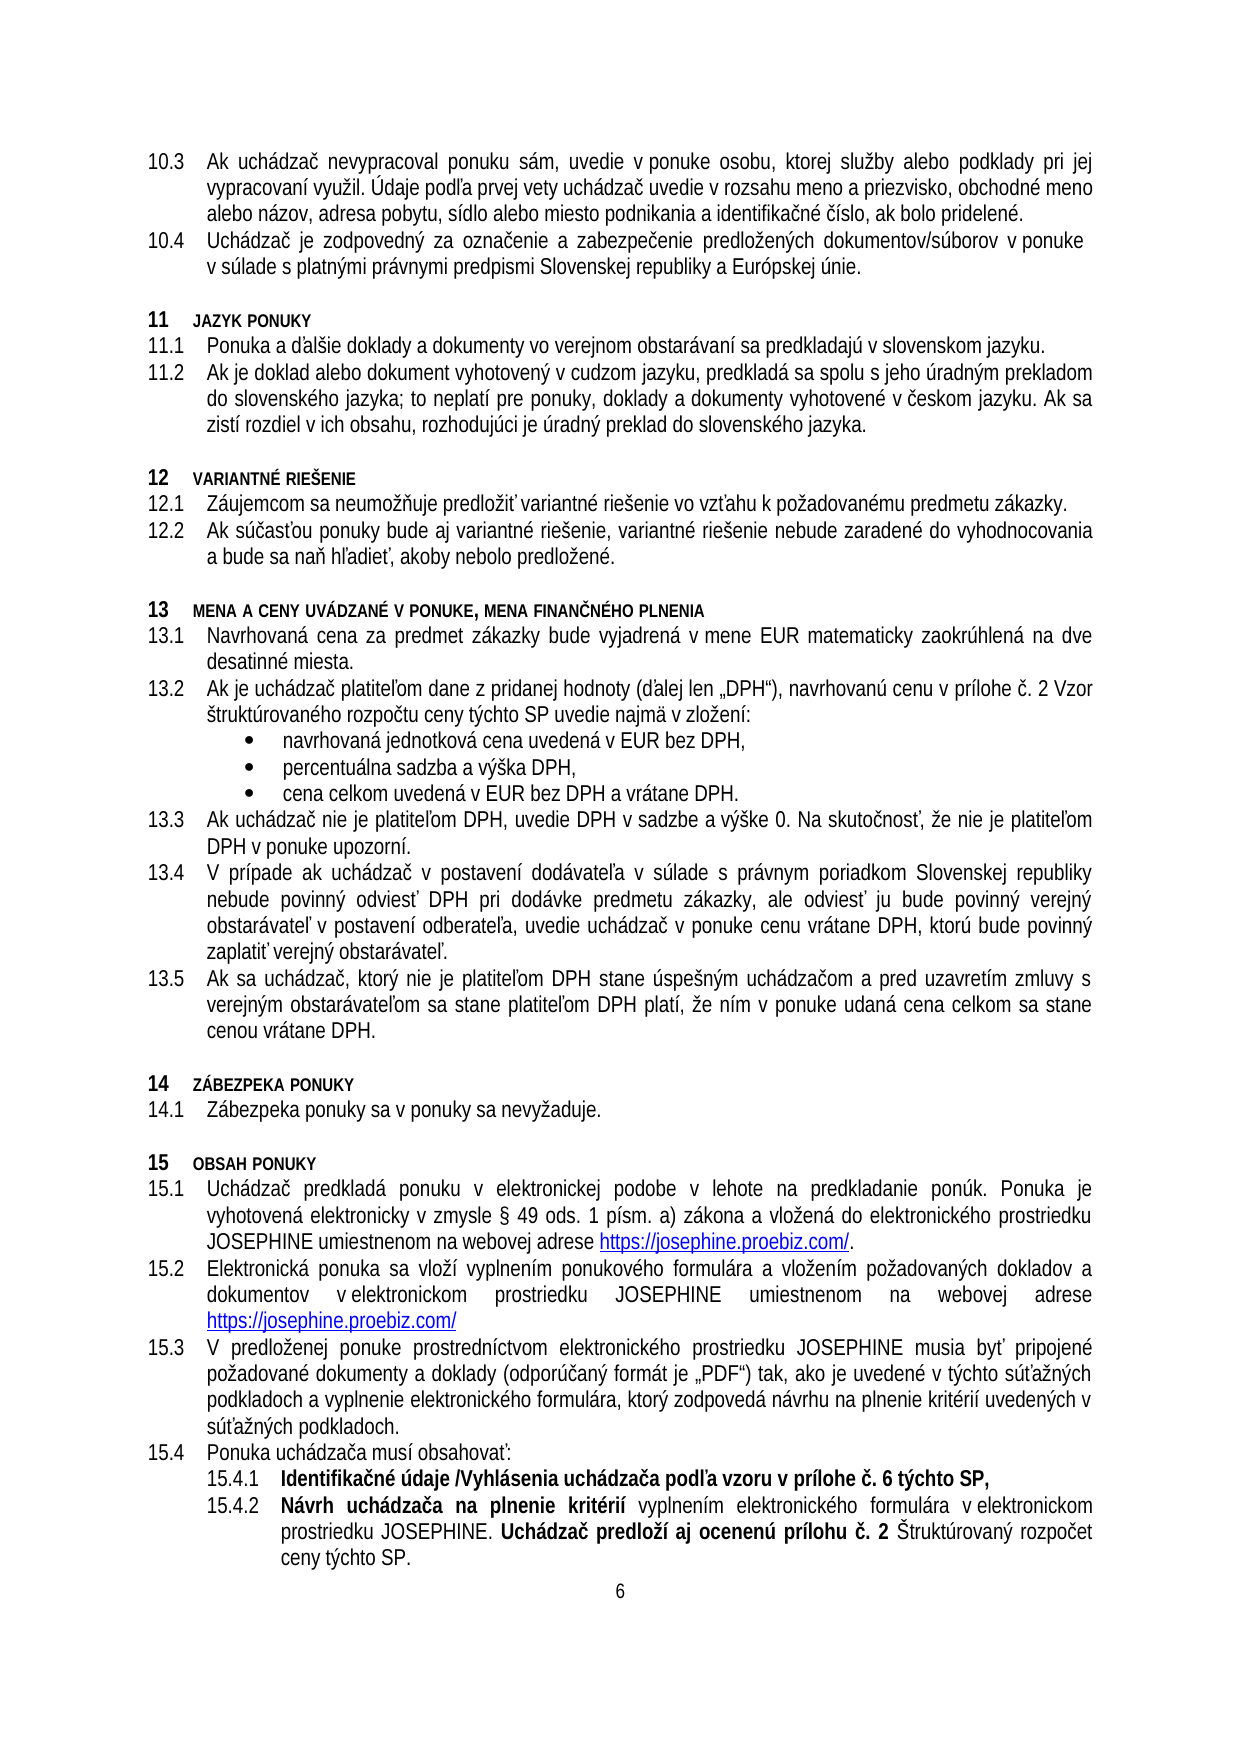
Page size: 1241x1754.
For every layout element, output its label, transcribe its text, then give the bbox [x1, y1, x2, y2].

list Záujemcom sa neumožňuje predložiť variantné riešenie vo vzťahu k požadovanému predmetu zákazky. [148, 490, 1093, 517]
list Ak uchádzač nevypracoval ponuku sám, uvedie v ponuke osobu, ktorej služby alebo podklady pri jej vypracovaní využil. Údaje podľa prvej vety uchádzač uvedie v rozsahu meno a priezvisko, obchodné meno alebo názov, adresa pobytu, sídlo alebo miesto podnikania a identifikačné číslo, ak bolo pridelené. [148, 148, 1093, 227]
list V predloženej ponuke prostredníctvom elektronického prostriedku JOSEPHINE musia byť pripojené požadované dokumenty a doklady (odporúčaný formát je „PDF“) tak, ako je uvedené v týchto súťažných podkladoch a vyplnenie elektronického formulára, ktorý zodpovedá návrhu na plnenie kritérií uvedených v súťažných podkladoch. [148, 1333, 1093, 1439]
list cena celkom uvedená v EUR bez DPH a vrátane DPH. [245, 780, 1093, 806]
list V prípade ak uchádzač v postavení dodávateľa v súlade s právnym poriadkom Slovenskej republiky nebude povinný odviesť DPH pri dodávke predmetu zákazky, ale odviesť ju bude povinný verejný obstarávateľ v postavení odberateľa, uvedie uchádzač v ponuke cenu vrátane DPH, ktorú bude povinný zaplatiť verejný obstarávateľ. [148, 859, 1093, 964]
list Ak súčasťou ponuky bude aj variantné riešenie, variantné riešenie nebude zaradené do vyhodnocovania a bude sa naň hľadieť, akoby nebolo predložené. [148, 517, 1093, 569]
subtitle zábezpeka ponuky [148, 1070, 1093, 1096]
list Uchádzač je zodpovedný za označenie a zabezpečenie predložených dokumentov/súborov v ponuke v súlade s platnými právnymi predpismi Slovenskej republiky a Európskej únie. [148, 227, 1093, 279]
list Návrh uchádzača na plnenie kritérií vyplnením elektronického formulára v elektronickom prostriedku JOSEPHINE. Uchádzač predloží aj ocenenú prílohu č. 2 Štruktúrovaný rozpočet ceny týchto SP. [207, 1492, 1093, 1571]
list navrhovaná jednotková cena uvedená v EUR bez DPH, [245, 727, 1093, 754]
list Zábezpeka ponuky sa v ponuky sa nevyžaduje. [148, 1096, 1093, 1123]
subtitle obsah ponuky [148, 1149, 1093, 1175]
list Ponuka uchádzača musí obsahovať: [148, 1439, 1093, 1465]
list Ak sa uchádzač, ktorý nie je platiteľom DPH stane úspešným uchádzačom a pred uzavretím zmluvy s verejným obstarávateľom sa stane platiteľom DPH platí, že ním v ponuke udaná cena celkom sa stane cenou vrátane DPH. [148, 964, 1093, 1044]
subtitle variantné riešenie [148, 464, 1093, 490]
list Ak uchádzač nie je platiteľom DPH, uvedie DPH v sadzbe a výške 0. Na skutočnosť, že nie je platiteľom DPH v ponuke upozorní. [148, 806, 1093, 859]
list Navrhovaná cena za predmet zákazky bude vyjadrená v mene EUR matematicky zaokrúhlená na dve desatinné miesta. [148, 622, 1093, 675]
list Identifikačné údaje /Vyhlásenia uchádzača podľa vzoru v prílohe č. 6 týchto SP, [207, 1465, 1093, 1492]
list Uchádzač predkladá ponuku v elektronickej podobe v lehote na predkladanie ponúk. Ponuka je vyhotovená elektronicky v zmysle § 49 ods. 1 písm. a) zákona a vložená do elektronického prostriedku JOSEPHINE umiestnenom na webovej adrese https://josephine.proebiz.com/. [148, 1175, 1093, 1254]
list Ak je doklad alebo dokument vyhotovený v cudzom jazyku, predkladá sa spolu s jeho úradným prekladom do slovenského jazyka; to neplatí pre ponuky, doklady a dokumenty vyhotovené v českom jazyku. Ak sa zistí rozdiel v ich obsahu, rozhodujúci je úradný preklad do slovenského jazyka. [148, 358, 1093, 437]
list percentuálna sadzba a výška DPH, [245, 754, 1093, 780]
subtitle jazyk ponuky [148, 306, 1093, 332]
subtitle mena a ceny uvádzané v ponuke, mena finančného plnenia [148, 596, 1093, 622]
list Ponuka a ďalšie doklady a dokumenty vo verejnom obstarávaní sa predkladajú v slovenskom jazyku. [148, 332, 1093, 358]
list Elektronická ponuka sa vloží vyplnením ponukového formulára a vložením požadovaných dokladov a dokumentov v elektronickom prostriedku JOSEPHINE umiestnenom na webovej adrese https://josephine.proebiz.com/ [148, 1254, 1093, 1333]
list Ak je uchádzač platiteľom dane z pridanej hodnoty (ďalej len „DPH“), navrhovanú cenu v prílohe č. 2 Vzor štruktúrovaného rozpočtu ceny týchto SP uvedie najmä v zložení: [148, 675, 1093, 727]
